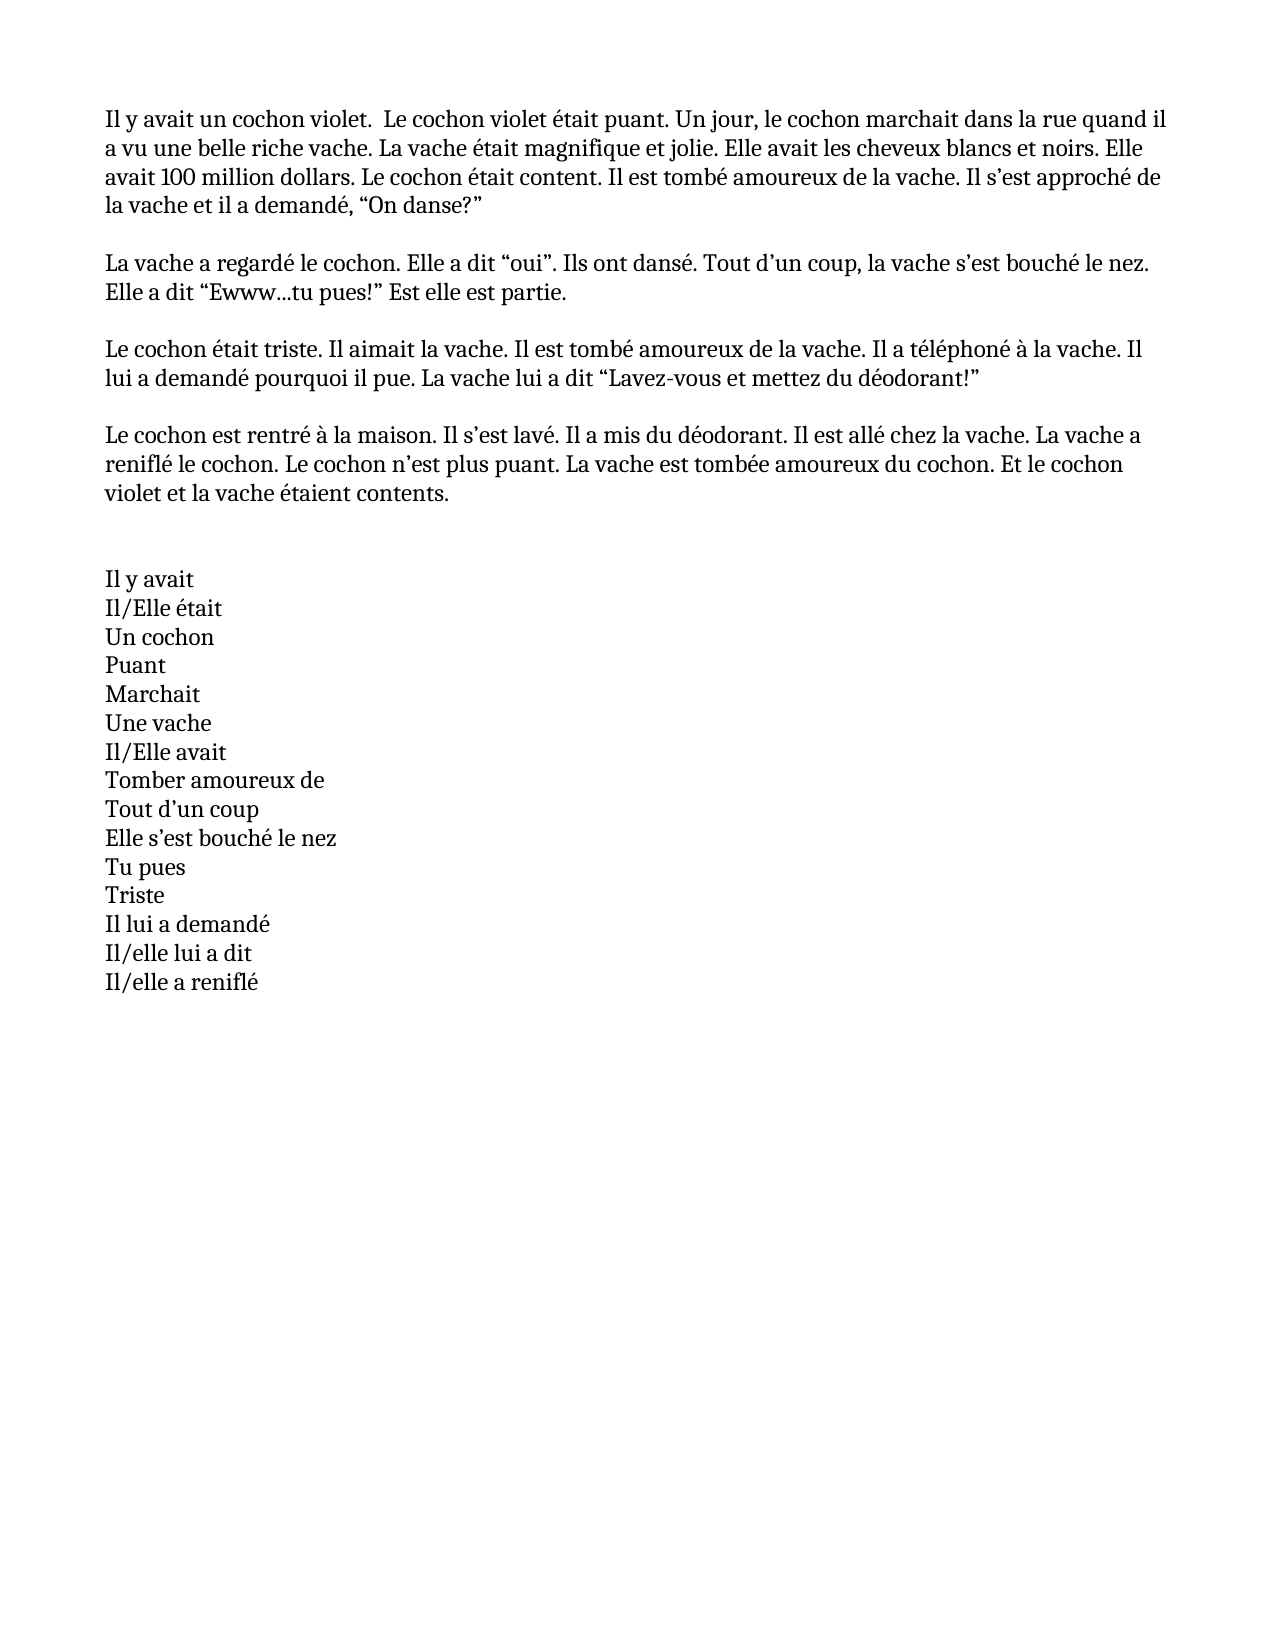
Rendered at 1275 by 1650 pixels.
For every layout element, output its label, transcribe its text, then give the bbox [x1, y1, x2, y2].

text La vache a regardé le cochon. Elle a dit “oui”. Ils ont dansé. Tout d’un coup, la vache s’est bouché le nez. Elle a dit “Ewww...tu pues!” Est elle est partie. [105, 249, 1170, 306]
text Puant [105, 651, 1170, 680]
text Il y avait [105, 565, 1170, 594]
text Il y avait un cochon violet. Le cochon violet était puant. Un jour, le cochon marchait dans la rue quand il a vu une belle riche vache. La vache était magnifique et jolie. Elle avait les cheveux blancs et noirs. Elle avait 100 million dollars. Le cochon était content. Il est tombé amoureux de la vache. Il s’est approché de la vache et il a demandé, “On danse?” [105, 105, 1170, 220]
text Une vache [105, 709, 1170, 737]
text Le cochon était triste. Il aimait la vache. Il est tombé amoureux de la vache. Il a téléphoné à la vache. Il lui a demandé pourquoi il pue. La vache lui a dit “Lavez-vous et mettez du déodorant!” [105, 335, 1170, 392]
text Triste [105, 881, 1170, 910]
text Tout d’un coup [105, 795, 1170, 824]
text Un cochon [105, 622, 1170, 651]
text Il/elle lui a dit [105, 939, 1170, 967]
text Tomber amoureux de [105, 766, 1170, 795]
text Il/elle a reniflé [105, 967, 1170, 996]
text Le cochon est rentré à la maison. Il s’est lavé. Il a mis du déodorant. Il est allé chez la vache. La vache a reniflé le cochon. Le cochon n’est plus puant. La vache est tombée amoureux du cochon. Et le cochon violet et la vache étaient contents. [105, 421, 1170, 507]
text Tu pues [105, 852, 1170, 881]
text Il/Elle avait [105, 737, 1170, 766]
text Il/Elle était [105, 594, 1170, 622]
text Elle s’est bouché le nez [105, 824, 1170, 852]
text Il lui a demandé [105, 910, 1170, 939]
text Marchait [105, 680, 1170, 709]
